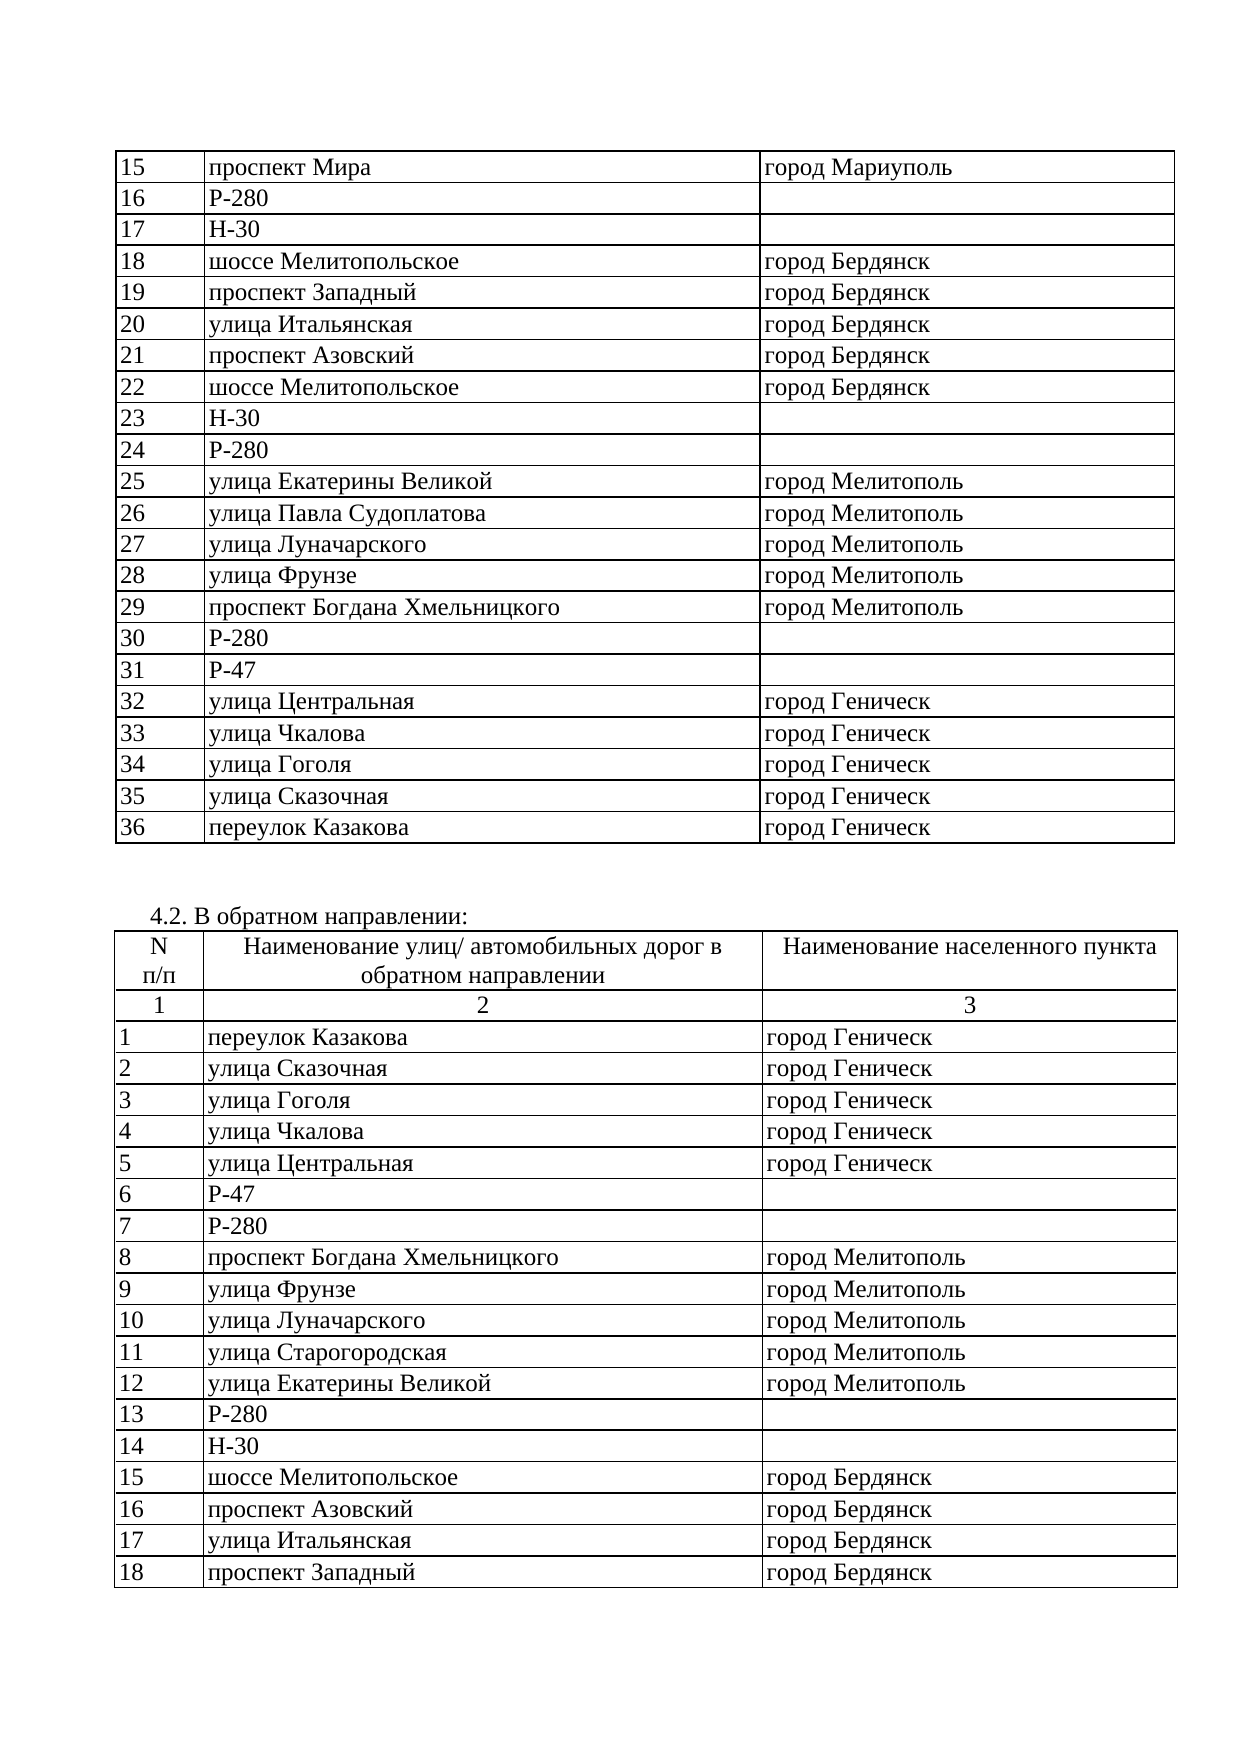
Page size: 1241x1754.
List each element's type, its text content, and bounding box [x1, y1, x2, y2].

table_cell город Мелитополь [761, 529, 1174, 559]
table_cell 5 [115, 1147, 203, 1178]
table_cell 4 [115, 1116, 203, 1146]
table_cell 15 [117, 152, 204, 181]
table_cell Р-280 [204, 1211, 762, 1241]
table_cell 10 [115, 1305, 203, 1335]
table_cell улица Екатерины Великой [205, 466, 759, 496]
table_cell 12 [115, 1368, 203, 1398]
table_cell шоссе Мелитопольское [205, 372, 759, 402]
table_cell проспект Мира [205, 152, 759, 181]
table_cell город Геническ [763, 1115, 1177, 1146]
table_cell [761, 215, 1174, 244]
table_cell 16 [117, 183, 204, 213]
table_cell Р-280 [205, 623, 759, 653]
table_cell 6 [115, 1179, 203, 1209]
table_cell 8 [115, 1242, 203, 1272]
table_cell улица Сказочная [204, 1053, 762, 1083]
table_cell город Геническ [763, 1146, 1177, 1178]
table_cell 17 [117, 215, 204, 244]
table_cell Н-30 [205, 403, 759, 433]
table_cell город Геническ [763, 1020, 1177, 1052]
table_cell [761, 655, 1174, 685]
table_cell город Бердянск [763, 1555, 1177, 1587]
table_cell улица Гоголя [204, 1085, 762, 1115]
table_cell проспект Азовский [205, 340, 759, 370]
table_cell город Мелитополь [761, 561, 1174, 590]
table_cell 13 [115, 1399, 203, 1429]
table_cell город Геническ [761, 749, 1174, 779]
table_cell 7 [115, 1210, 203, 1241]
table_cell город Геническ [761, 718, 1174, 748]
table_cell улица Фрунзе [205, 561, 759, 590]
table_cell 1 [115, 1021, 203, 1052]
table_cell город Геническ [763, 1083, 1177, 1115]
table_cell шоссе Мелитопольское [204, 1462, 762, 1492]
table_cell [763, 1209, 1177, 1241]
table_cell 3 [115, 1084, 203, 1115]
table_cell улица Фрунзе [204, 1274, 762, 1303]
table_cell город Мелитополь [763, 1335, 1177, 1366]
table_cell проспект Западный [205, 277, 759, 307]
table_cell 21 [117, 340, 204, 370]
table_cell 11 [115, 1336, 203, 1366]
table_cell [761, 403, 1174, 433]
table_cell проспект Азовский [204, 1494, 762, 1524]
table_cell 24 [117, 435, 204, 464]
table_cell 29 [117, 592, 204, 622]
table_cell улица Центральная [205, 686, 759, 716]
table_cell [761, 183, 1174, 213]
table_cell улица Сказочная [205, 781, 759, 811]
table_cell улица Центральная [204, 1148, 762, 1178]
table_cell 35 [117, 781, 204, 811]
table_cell [763, 1429, 1177, 1461]
table_cell 1 [115, 990, 203, 1020]
table_cell город Мариуполь [761, 152, 1174, 181]
table_cell 2 [204, 991, 762, 1020]
table_header Наименование населенного пункта [763, 932, 1177, 989]
table_cell город Бердянск [761, 277, 1174, 307]
table_cell Р-47 [204, 1179, 762, 1209]
table_cell город Геническ [763, 1052, 1177, 1083]
table_cell 18 [117, 246, 204, 276]
table_cell 16 [115, 1493, 203, 1524]
table_cell город Мелитополь [763, 1366, 1177, 1398]
table_cell 15 [115, 1462, 203, 1492]
text 4.2. В обратном направлении: [150, 901, 1090, 930]
table_cell 18 [115, 1556, 203, 1587]
table_cell город Бердянск [763, 1461, 1177, 1492]
table_cell город Мелитополь [763, 1241, 1177, 1272]
table_cell улица Павла Судоплатова [205, 498, 759, 527]
table_cell 32 [117, 686, 204, 716]
table_header N п/п [115, 932, 203, 989]
table_cell город Мелитополь [761, 466, 1174, 496]
table_cell улица Гоголя [205, 749, 759, 779]
table_cell шоссе Мелитопольское [205, 246, 759, 276]
table_cell 31 [117, 655, 204, 685]
table_cell переулок Казакова [205, 812, 759, 842]
table_cell город Бердянск [761, 372, 1174, 402]
table_cell город Мелитополь [763, 1272, 1177, 1303]
table_cell [761, 623, 1174, 653]
table_cell 26 [117, 498, 204, 527]
table_cell город Мелитополь [761, 498, 1174, 527]
table_cell улица Чкалова [204, 1116, 762, 1146]
table_cell 30 [117, 623, 204, 653]
table_cell улица Екатерины Великой [204, 1368, 762, 1398]
table_cell 17 [115, 1525, 203, 1555]
table_cell Р-280 [205, 183, 759, 213]
table_cell 33 [117, 718, 204, 748]
table_cell Р-280 [205, 435, 759, 464]
table_cell город Геническ [761, 812, 1174, 842]
table_cell 14 [115, 1430, 203, 1461]
table_cell Н-30 [205, 215, 759, 244]
table_cell проспект Богдана Хмельницкого [205, 592, 759, 622]
table_cell 20 [117, 309, 204, 339]
table_cell 28 [117, 561, 204, 590]
table_cell переулок Казакова [204, 1022, 762, 1052]
table_cell город Геническ [761, 781, 1174, 811]
table_cell город Бердянск [761, 340, 1174, 370]
table_cell [763, 1398, 1177, 1429]
table_header Наименование улиц/ автомобильных дорог в обратном направлении [204, 932, 762, 989]
table_cell проспект Западный [204, 1557, 762, 1587]
table_cell улица Чкалова [205, 718, 759, 748]
table_cell город Бердянск [763, 1524, 1177, 1555]
table_cell 36 [117, 812, 204, 842]
table_cell улица Луначарского [204, 1305, 762, 1335]
table_cell город Бердянск [761, 246, 1174, 276]
table_cell город Бердянск [761, 309, 1174, 339]
table_cell улица Старогородская [204, 1337, 762, 1366]
table_cell Р-47 [205, 655, 759, 685]
table_cell улица Итальянская [205, 309, 759, 339]
table_cell 27 [117, 529, 204, 559]
table_cell город Мелитополь [763, 1304, 1177, 1335]
table_cell [761, 435, 1174, 464]
table_cell 3 [763, 989, 1177, 1020]
table_cell 23 [117, 403, 204, 433]
table_cell 22 [117, 372, 204, 402]
table_cell 2 [115, 1053, 203, 1083]
table_cell улица Итальянская [204, 1525, 762, 1555]
table_cell 34 [117, 749, 204, 779]
table_cell город Геническ [761, 686, 1174, 716]
table_cell Р-280 [204, 1400, 762, 1429]
table_cell Н-30 [204, 1431, 762, 1461]
table_cell город Бердянск [763, 1492, 1177, 1524]
table_cell [763, 1178, 1177, 1209]
table_cell 25 [117, 466, 204, 496]
table_cell 9 [115, 1273, 203, 1303]
table_cell 19 [117, 277, 204, 307]
table_cell проспект Богдана Хмельницкого [204, 1242, 762, 1272]
table_cell улица Луначарского [205, 529, 759, 559]
table_cell город Мелитополь [761, 592, 1174, 622]
